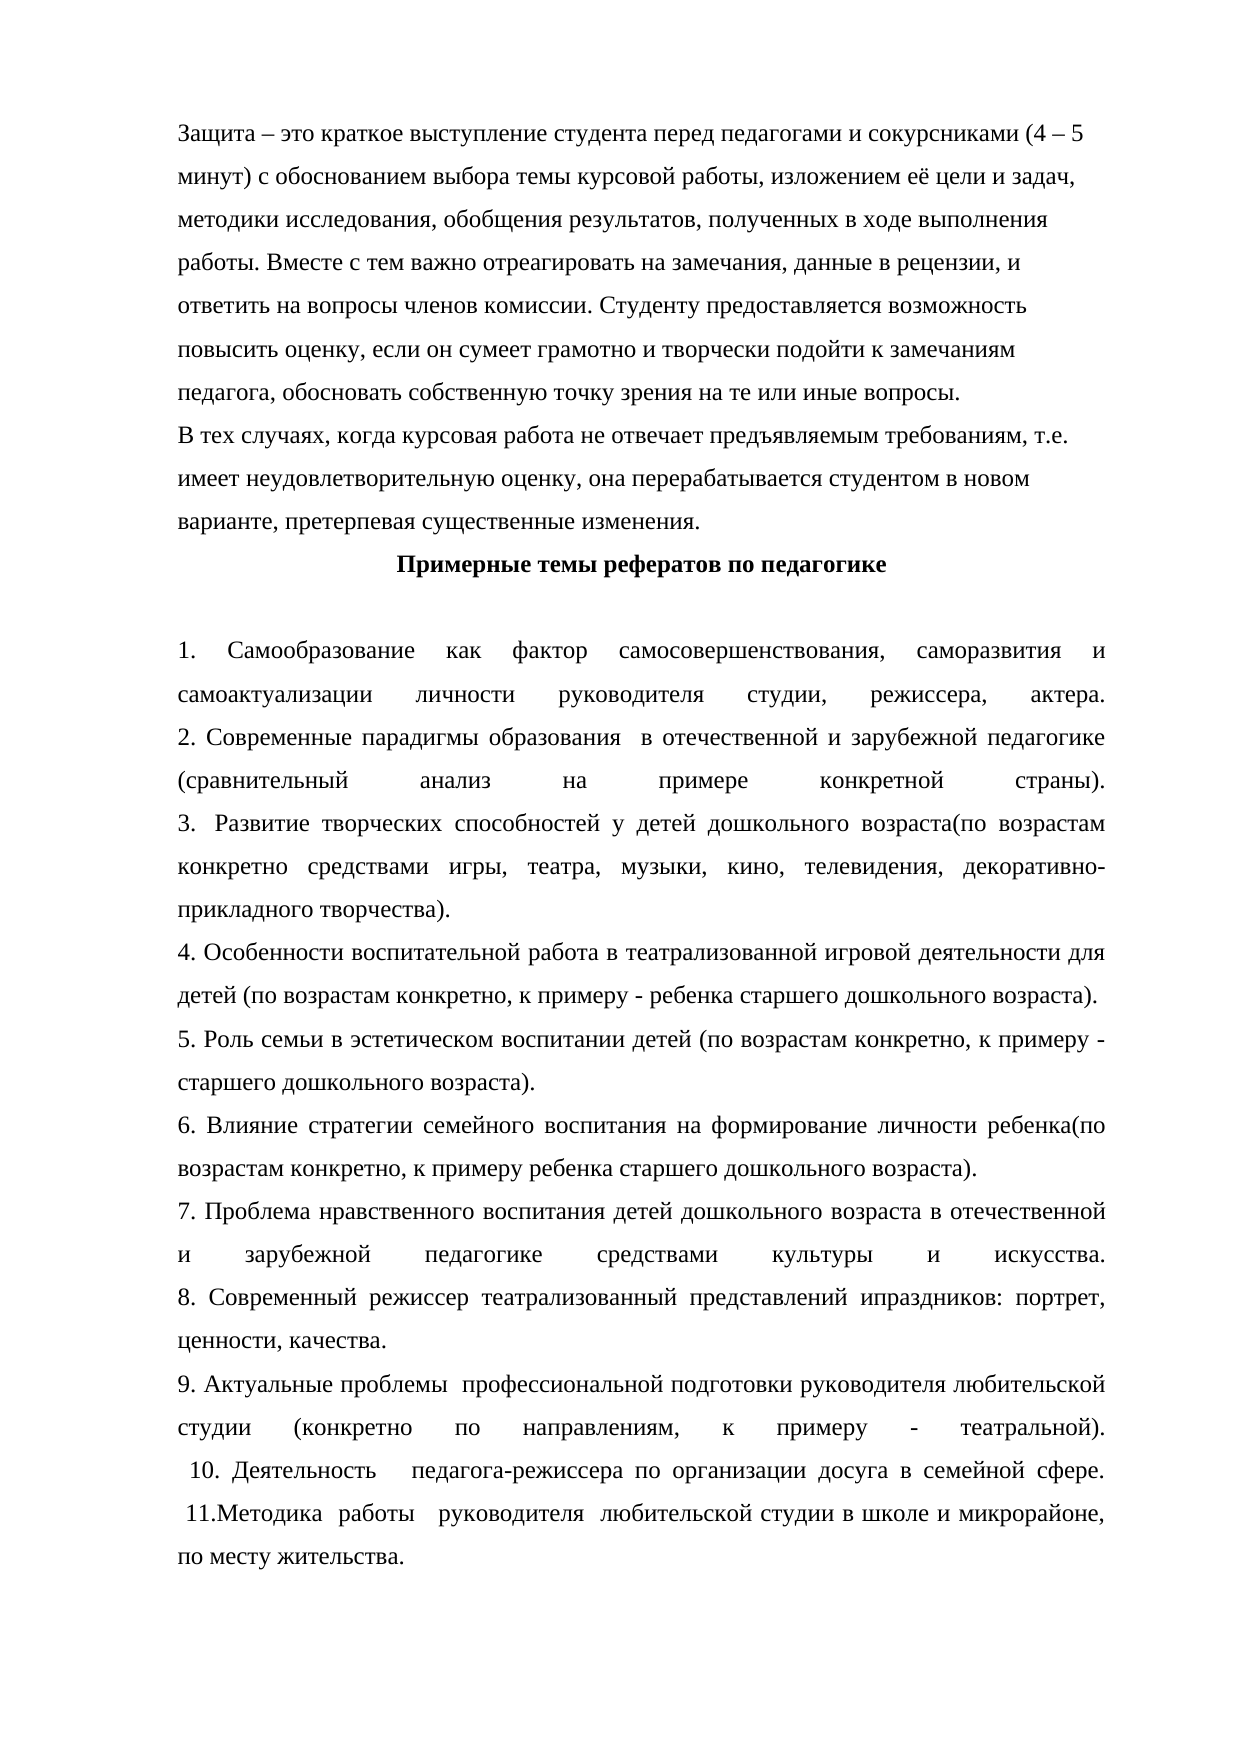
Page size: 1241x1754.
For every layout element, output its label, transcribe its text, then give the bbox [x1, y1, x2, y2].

text 1. Самообразование как фактор самосовершенствования, саморазвития и самоактуализации личности руководителя студии, режиссера, актера. 2. Современные парадигмы образования в отечественной и зарубежной педагогике (сравнительный анализ на примере конкретной страны). 3. Развитие творческих способностей у детей дошкольного возраста(по возрастам конкретно средствами игры, театра, музыки, кино, телевидения, декоративно-прикладного творчества). [177, 636, 1106, 923]
text 5. Роль семьи в эстетическом воспитании детей (по возрастам конкретно, к примеру - старшего дошкольного возраста). [177, 1024, 1106, 1096]
text 9. Актуальные проблемы профессиональной подготовки руководителя любительской студии (конкретно по направлениям, к примеру - театральной). 10. Деятельность педагога-режиссера по организации досуга в семейной сфере. 11.Методика работы руководителя любительской студии в школе и микрорайоне, по месту жительства. [177, 1369, 1106, 1570]
text 7. Проблема нравственного воспитания детей дошкольного возраста в отечественной и зарубежной педагогике средствами культуры и искусства. 8. Современный режиссер театрализованный представлений ипраздников: портрет, ценности, качества. [177, 1196, 1106, 1354]
text Примерные темы рефератов по педагогике [177, 549, 1106, 578]
text 4. Особенности воспитательной работа в театрализованной игровой деятельности для детей (по возрастам конкретно, к примеру - ребенка старшего дошкольного возраста). [177, 937, 1106, 1009]
text 6. Влияние стратегии семейного воспитания на формирование личности ребенка(по возрастам конкретно, к примеру ребенка старшего дошкольного возраста). [177, 1110, 1106, 1182]
text В тех случаях, когда курсовая работа не отвечает предъявляемым требованиям, т.е. имеет неудовлетворительную оценку, она перерабатывается студентом в новом варианте, претерпевая существенные изменения. [177, 420, 1106, 535]
text Защита – это краткое выступление студента перед педагогами и сокурсниками (4 – 5 минут) с обоснованием выбора темы курсовой работы, изложением её цели и задач, методики исследования, обобщения результатов, полученных в ходе выполнения работы. Вместе с тем важно отреагировать на замечания, данные в рецензии, и ответить на вопросы членов комиссии. Студенту предоставляется возможность повысить оценку, если он сумеет грамотно и творчески подойти к замечаниям педагога, обосновать собственную точку зрения на те или иные вопросы. [177, 118, 1106, 406]
